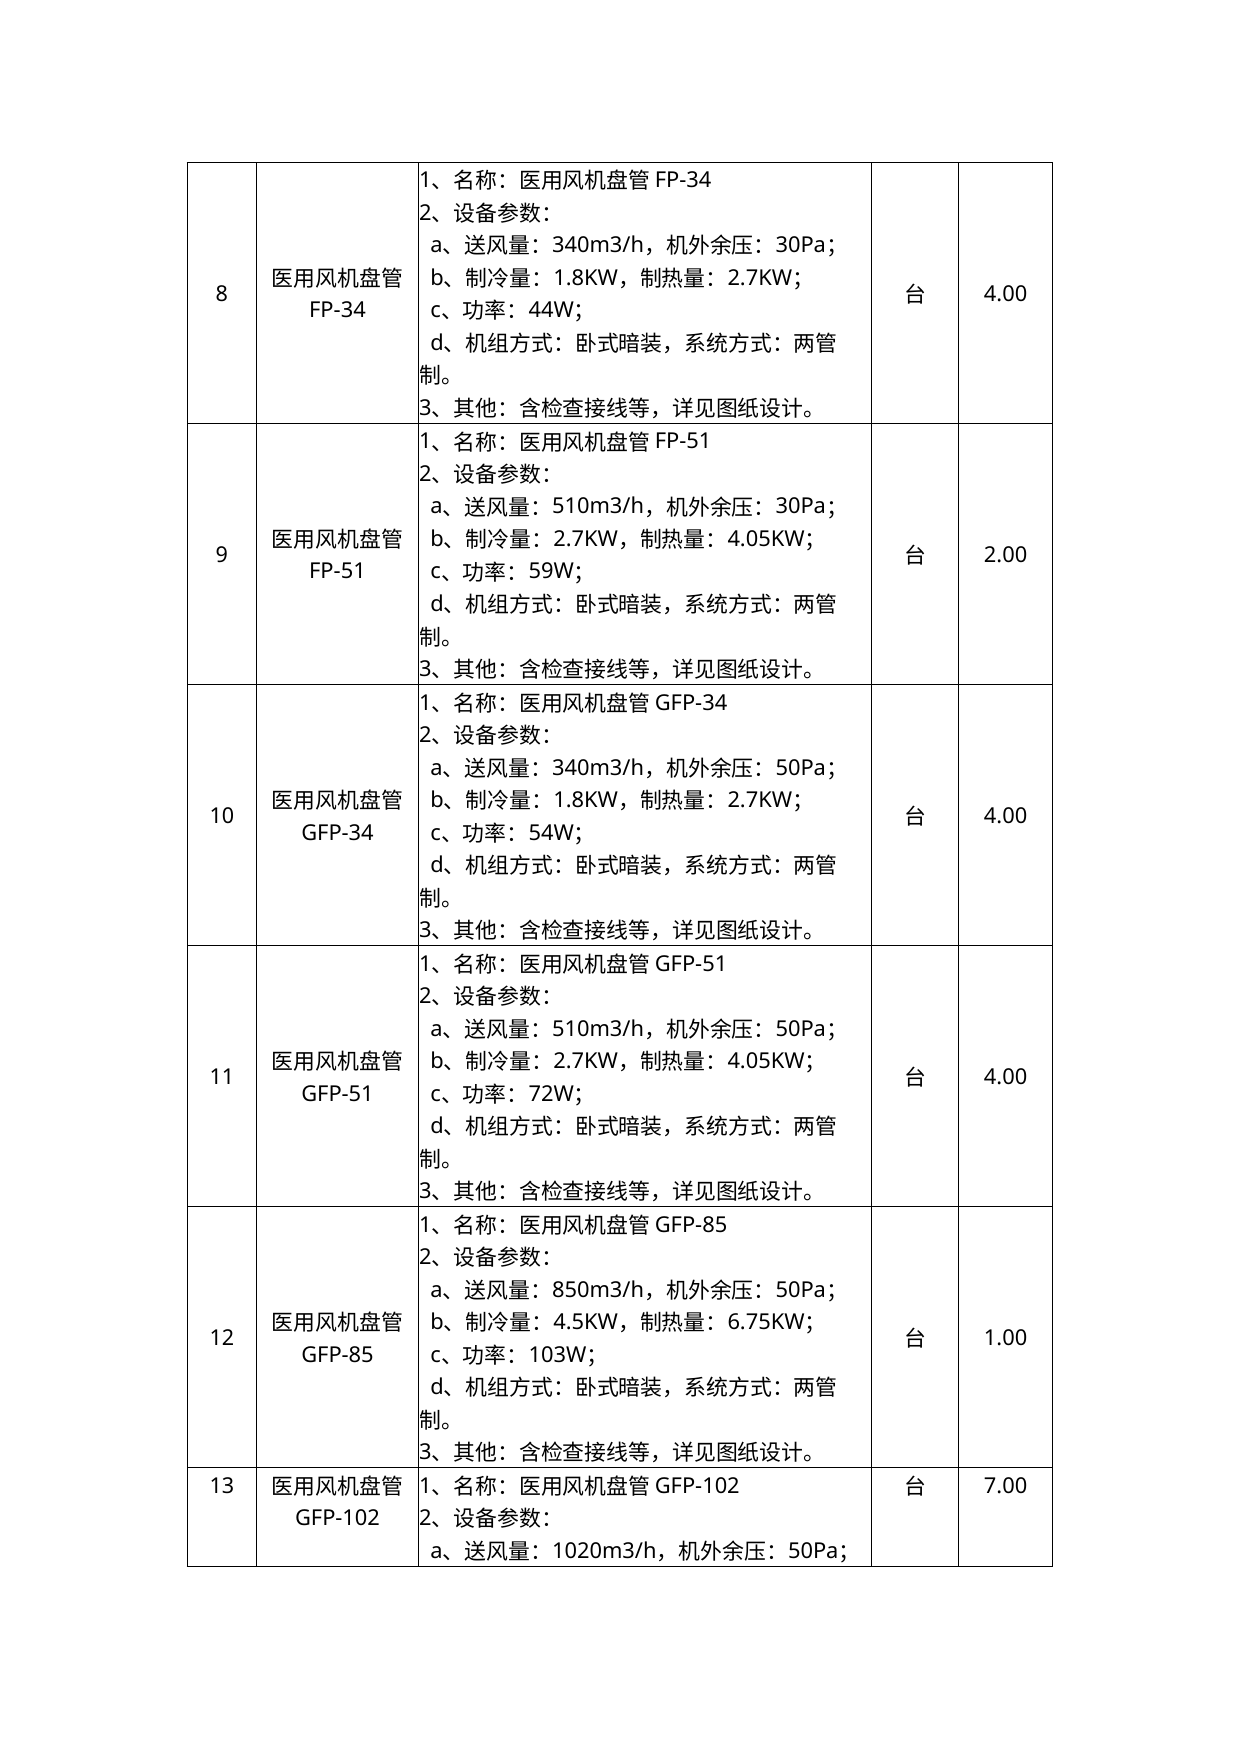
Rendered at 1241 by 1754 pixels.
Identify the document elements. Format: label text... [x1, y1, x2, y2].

table_cell 医用风机盘管 GFP-85 [257, 1207, 418, 1467]
table_cell 台 [872, 685, 958, 945]
table_cell 台 [872, 163, 958, 423]
table_cell 台 [872, 1468, 958, 1566]
table_cell 1、名称：医用风机盘管FP-34 2、设备参数： a、送风量：340m3/h，机外余压：30Pa； b、制冷量：1.8KW，制热量：2.7KW； c、功率：44W； d、机组方式：卧式暗装，系统方式：两管制。 3、其他：含检查接线等，详见图纸设计。 [419, 163, 871, 423]
table_cell 2.00 [959, 424, 1052, 684]
table_cell [188, 946, 256, 1206]
table_cell 4.00 [959, 946, 1052, 1206]
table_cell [419, 1468, 871, 1566]
table_cell 1、名称：医用风机盘管GFP-85 2、设备参数： a、送风量：850m3/h，机外余压：50Pa； b、制冷量：4.5KW，制热量：6.75KW； c、功率：103W； d、机组方式：卧式暗装，系统方式：两管制。 3、其他：含检查接线等，详见图纸设计。 [419, 1207, 871, 1467]
table_cell 1.00 [959, 1207, 1052, 1467]
table_cell 医用风机盘管 FP-51 [257, 424, 418, 684]
table_cell 台 [872, 1207, 958, 1467]
table_cell 1、名称：医用风机盘管GFP-51 2、设备参数： a、送风量：510m3/h，机外余压：50Pa； b、制冷量：2.7KW，制热量：4.05KW； c、功率：72W； d、机组方式：卧式暗装，系统方式：两管制。 3、其他：含检查接线等，详见图纸设计。 [419, 946, 871, 1206]
table_cell [188, 424, 256, 684]
table_cell 1、名称：医用风机盘管GFP-34 2、设备参数： a、送风量：340m3/h，机外余压：50Pa； b、制冷量：1.8KW，制热量：2.7KW； c、功率：54W； d、机组方式：卧式暗装，系统方式：两管制。 3、其他：含检查接线等，详见图纸设计。 [419, 685, 871, 945]
table_cell 4.00 [959, 163, 1052, 423]
table_cell 1、名称：医用风机盘管FP-51 2、设备参数： a、送风量：510m3/h，机外余压：30Pa； b、制冷量：2.7KW，制热量：4.05KW； c、功率：59W； d、机组方式：卧式暗装，系统方式：两管制。 3、其他：含检查接线等，详见图纸设计。 [419, 424, 871, 684]
table_cell [188, 1207, 256, 1467]
table_cell 医用风机盘管 GFP-34 [257, 685, 418, 945]
table_cell 医用风机盘管 GFP-51 [257, 946, 418, 1206]
table_cell 7.00 [959, 1468, 1052, 1566]
table_cell [188, 1468, 256, 1566]
table_cell [188, 163, 256, 423]
table_cell 台 [872, 424, 958, 684]
table_cell 医用风机盘管 GFP-102 [257, 1468, 418, 1566]
table_cell 台 [872, 946, 958, 1206]
table_cell [188, 685, 256, 945]
table_cell 4.00 [959, 685, 1052, 945]
table_cell 医用风机盘管 FP-34 [257, 163, 418, 423]
